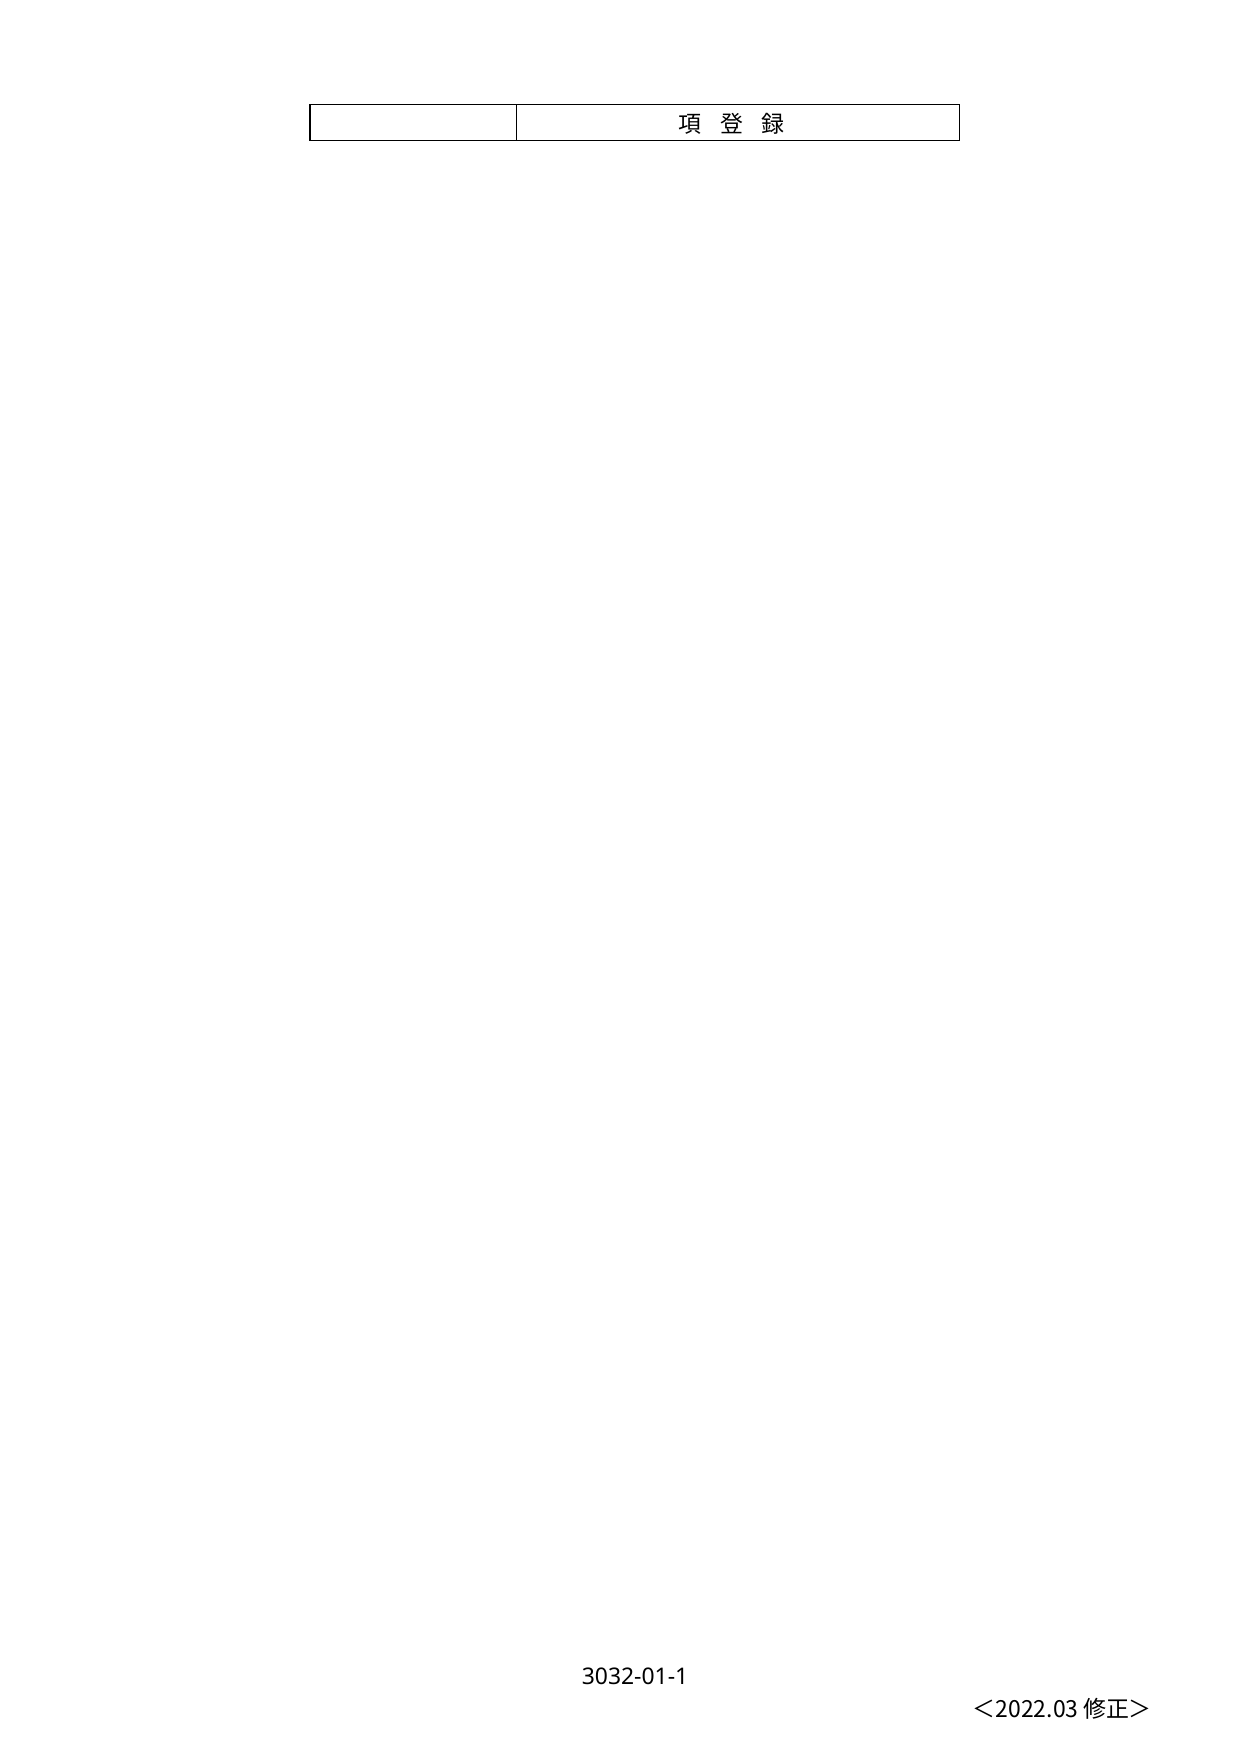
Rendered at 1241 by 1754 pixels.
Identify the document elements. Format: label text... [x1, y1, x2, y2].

table_cell ＥＥＡ０１ [311, 105, 516, 140]
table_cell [517, 105, 959, 140]
